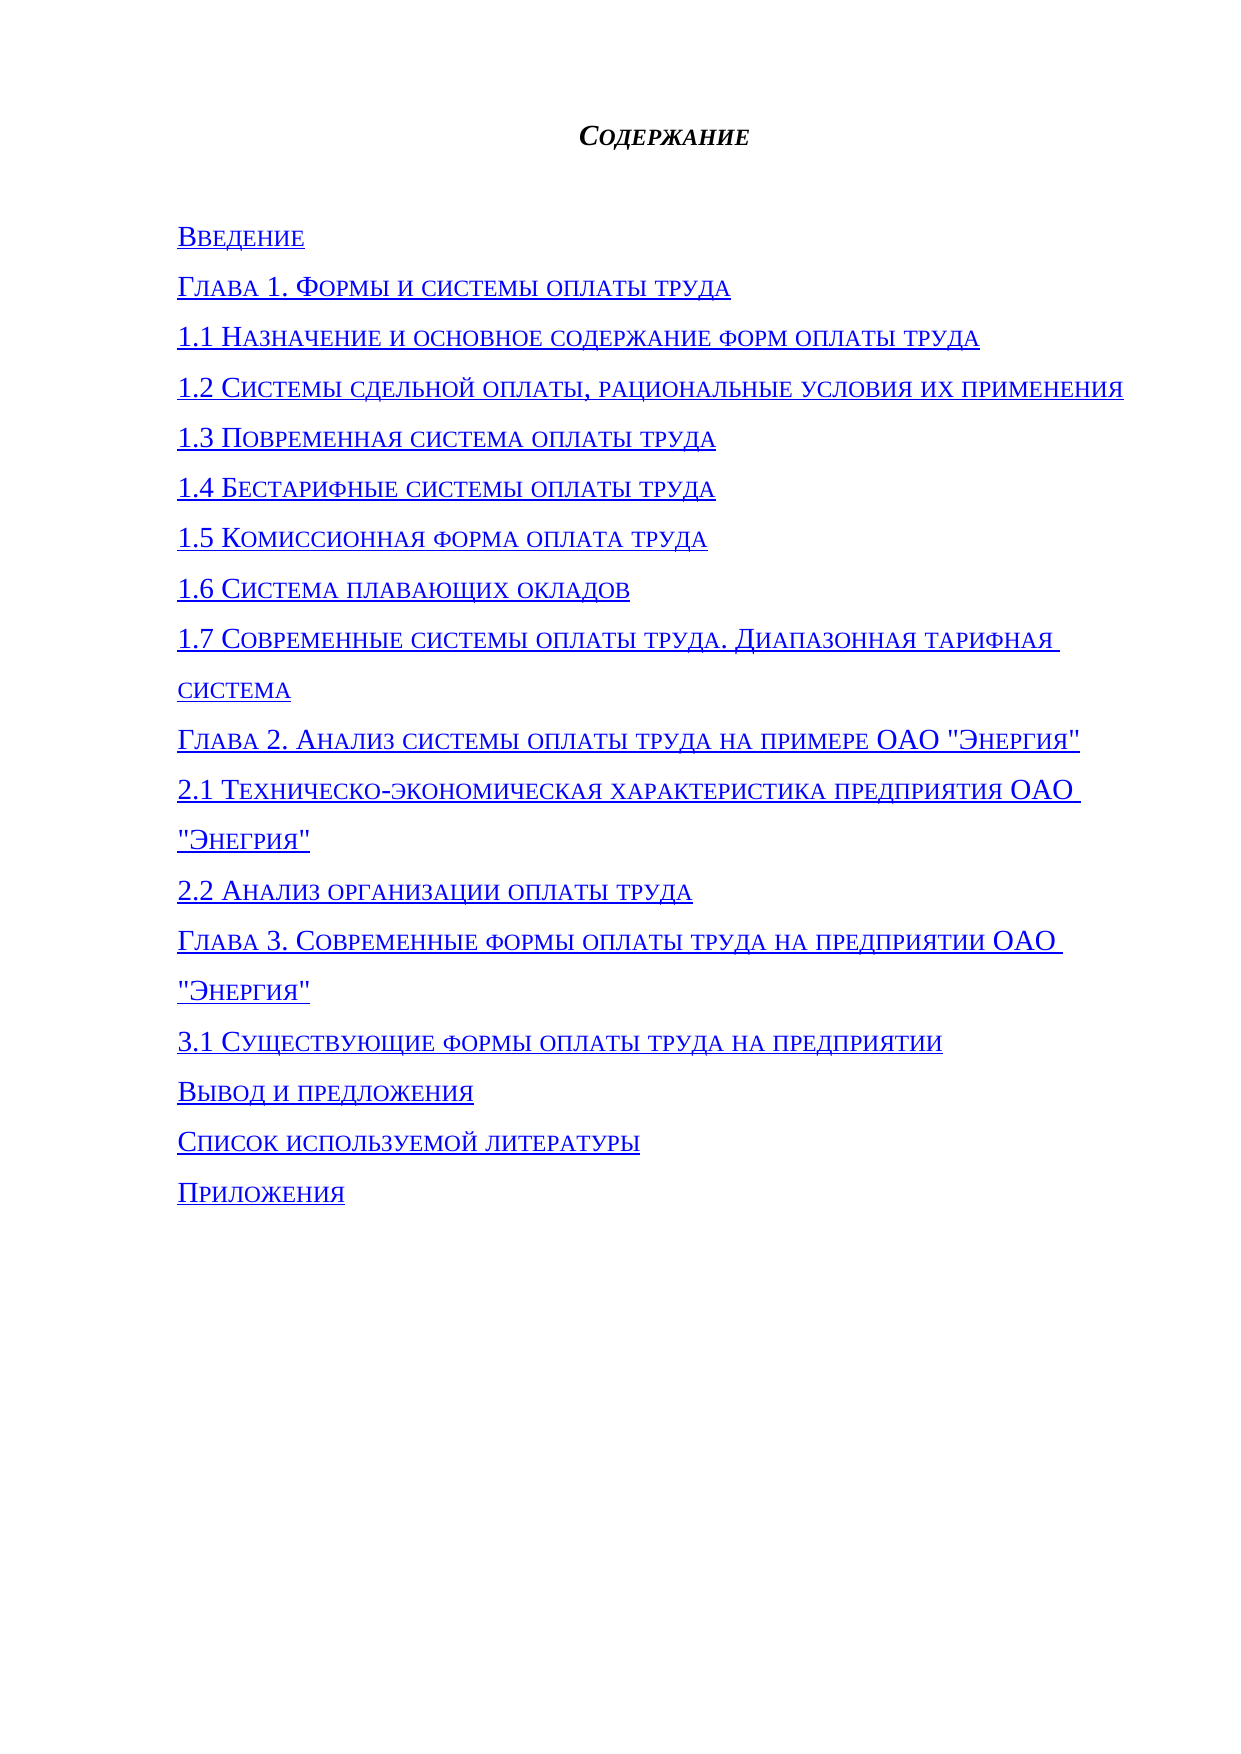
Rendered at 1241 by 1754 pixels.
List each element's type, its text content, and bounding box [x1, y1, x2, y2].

text 2.1 Техническо-экономическая характеристика предприятия ОАО "Энегрия" [177, 772, 1152, 856]
text Глава 3. Современные формы оплаты труда на предприятии ОАО "Энергия" [177, 923, 1152, 1007]
text Введение [177, 219, 1152, 252]
text 1.6 Система плавающих окладов [177, 571, 1152, 604]
text 1.4 Бестарифные системы оплаты труда [177, 470, 1152, 504]
text Вывод и предложения [177, 1074, 1152, 1108]
text Содержание [177, 118, 1152, 152]
text 1.1 Назначение и основное содержание форм оплаты труда [177, 319, 1152, 353]
text Список используемой литературы [177, 1124, 1152, 1158]
text 3.1 Существующие формы оплаты труда на предприятии [177, 1024, 1152, 1057]
text Приложения [177, 1175, 1152, 1208]
text 1.2 Системы сдельной оплаты, рациональные условия их применения [177, 370, 1152, 403]
text Глава 1. Формы и системы оплаты труда [177, 269, 1152, 303]
text 1.3 Повременная система оплаты труда [177, 420, 1152, 453]
text Глава 2. Анализ системы оплаты труда на примере ОАО "Энергия" [177, 722, 1152, 755]
text 1.7 Современные системы оплаты труда. Диапазонная тарифная система [177, 621, 1152, 705]
text 1.5 Комиссионная форма оплата труда [177, 521, 1152, 554]
text 2.2 Анализ организации оплаты труда [177, 873, 1152, 906]
